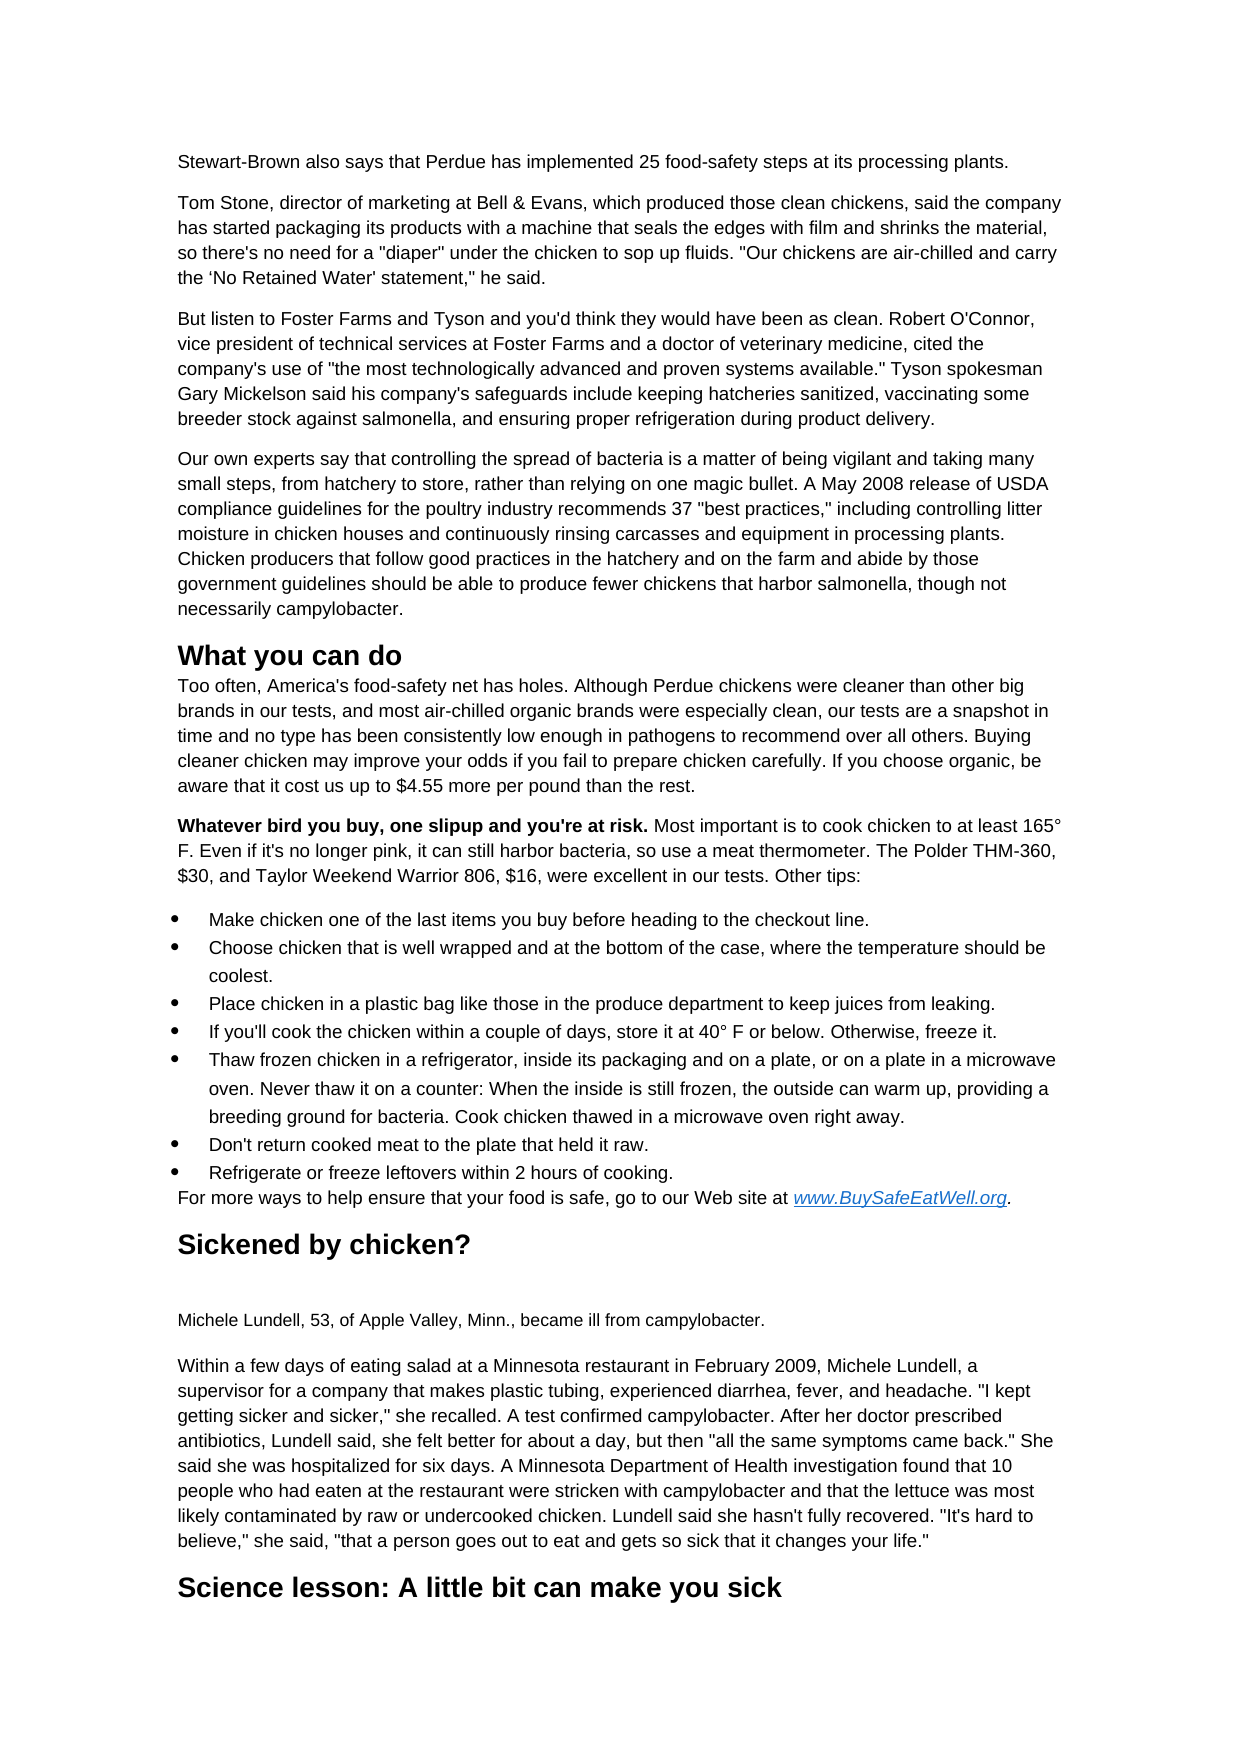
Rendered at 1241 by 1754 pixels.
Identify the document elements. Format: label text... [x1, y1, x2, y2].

list Refrigerate or freeze leftovers within 2 hours of cooking. [171, 1155, 1063, 1183]
list If you'll cook the chicken within a couple of days, store it at 40° F or below. Otherwise, freeze it. [171, 1015, 1063, 1043]
text For more ways to help ensure that your food is safe, go to our Web site at www.BuySafeEatWell.org. [177, 1183, 1063, 1208]
text Our own experts say that controlling the spread of bacteria is a matter of being vigilant and taking many small steps, from hatchery to store, rather than relying on one magic bullet. A May 2008 release of USDA compliance guidelines for the poultry industry recommends 37 "best practices," including controlling litter moisture in chicken houses and continuously rinsing carcasses and equipment in processing plants. Chicken producers that follow good practices in the hatchery and on the farm and abide by those government guidelines should be able to produce fewer chickens that harbor salmonella, though not necessarily campylobacter. [177, 444, 1063, 619]
list Don't return cooked meat to the plate that held it raw. [171, 1127, 1063, 1155]
list Thaw frozen chicken in a refrigerator, inside its packaging and on a plate, or on a plate in a microwave oven. Never thaw it on a counter: When the inside is still frozen, the outside can warm up, providing a breeding ground for bacteria. Cook chicken thawed in a microwave oven right away. [171, 1043, 1063, 1127]
list Make chicken one of the last items you buy before heading to the checkout line. [171, 902, 1063, 930]
text What you can do [177, 638, 1063, 671]
text Within a few days of eating salad at a Minnesota restaurant in February 2009, Michele Lundell, a supervisor for a company that makes plastic tubing, experienced diarrhea, fever, and headache. "I kept getting sicker and sicker," she recalled. A test confirmed campylobacter. After her doctor prescribed antibiotics, Lundell said, she felt better for about a day, but then "all the same symptoms came back." She said she was hospitalized for six days. A Minnesota Department of Health investigation found that 10 people who had eaten at the restaurant were stricken with campylobacter and that the lettuce was most likely contaminated by raw or undercooked chicken. Lundell said she hasn't fully recovered. "It's hard to believe," she said, "that a person goes out to eat and gets so sick that it changes your life." [177, 1351, 1063, 1551]
text Whatever bird you buy, one slipup and you're at risk. Most important is to cook chicken to at least 165° F. Even if it's no longer pink, it can still harbor bacteria, so use a meat thermometer. The Polder THM-360, $30, and Taylor Weekend Warrior 806, $16, were excellent in our tests. Other tips: [177, 812, 1063, 887]
text But listen to Foster Farms and Tyson and you'd think they would have been as clean. Robert O'Connor, vice president of technical services at Foster Farms and a doctor of veterinary medicine, cited the company's use of "the most technologically advanced and proven systems available." Tyson spokesman Gary Mickelson said his company's safeguards include keeping hatcheries sanitized, vaccinating some breeder stock against salmonella, and ensuring proper refrigeration during product delivery. [177, 304, 1063, 429]
text Tom Stone, director of marketing at Bell & Evans, which produced those clean chickens, said the company has started packaging its products with a machine that seals the edges with film and shrinks the material, so there's no need for a "diaper" under the chicken to sop up fluids. "Our chickens are air-chilled and carry the ‘No Retained Water' statement," he said. [177, 188, 1063, 288]
text Science lesson: A little bit can make you sick [177, 1570, 1063, 1603]
list Choose chicken that is well wrapped and at the bottom of the case, where the temperature should be coolest. [171, 930, 1063, 987]
text Sickened by chicken? [177, 1227, 1063, 1260]
text Stewart-Brown also says that Perdue has implemented 25 food-safety steps at its processing plants. [177, 148, 1063, 173]
list Place chicken in a plastic bag like those in the produce department to keep juices from leaking. [171, 987, 1063, 1015]
text Michele Lundell, 53, of Apple Valley, Minn., became ill from campylobacter. [177, 1310, 1063, 1331]
text Too often, America's food-safety net has holes. Although Perdue chickens were cleaner than other big brands in our tests, and most air-chilled organic brands were especially clean, our tests are a snapshot in time and no type has been consistently low enough in pathogens to recommend over all others. Buying cleaner chicken may improve your odds if you fail to prepare chicken carefully. If you choose organic, be aware that it cost us up to $4.55 more per pound than the rest. [177, 671, 1063, 796]
